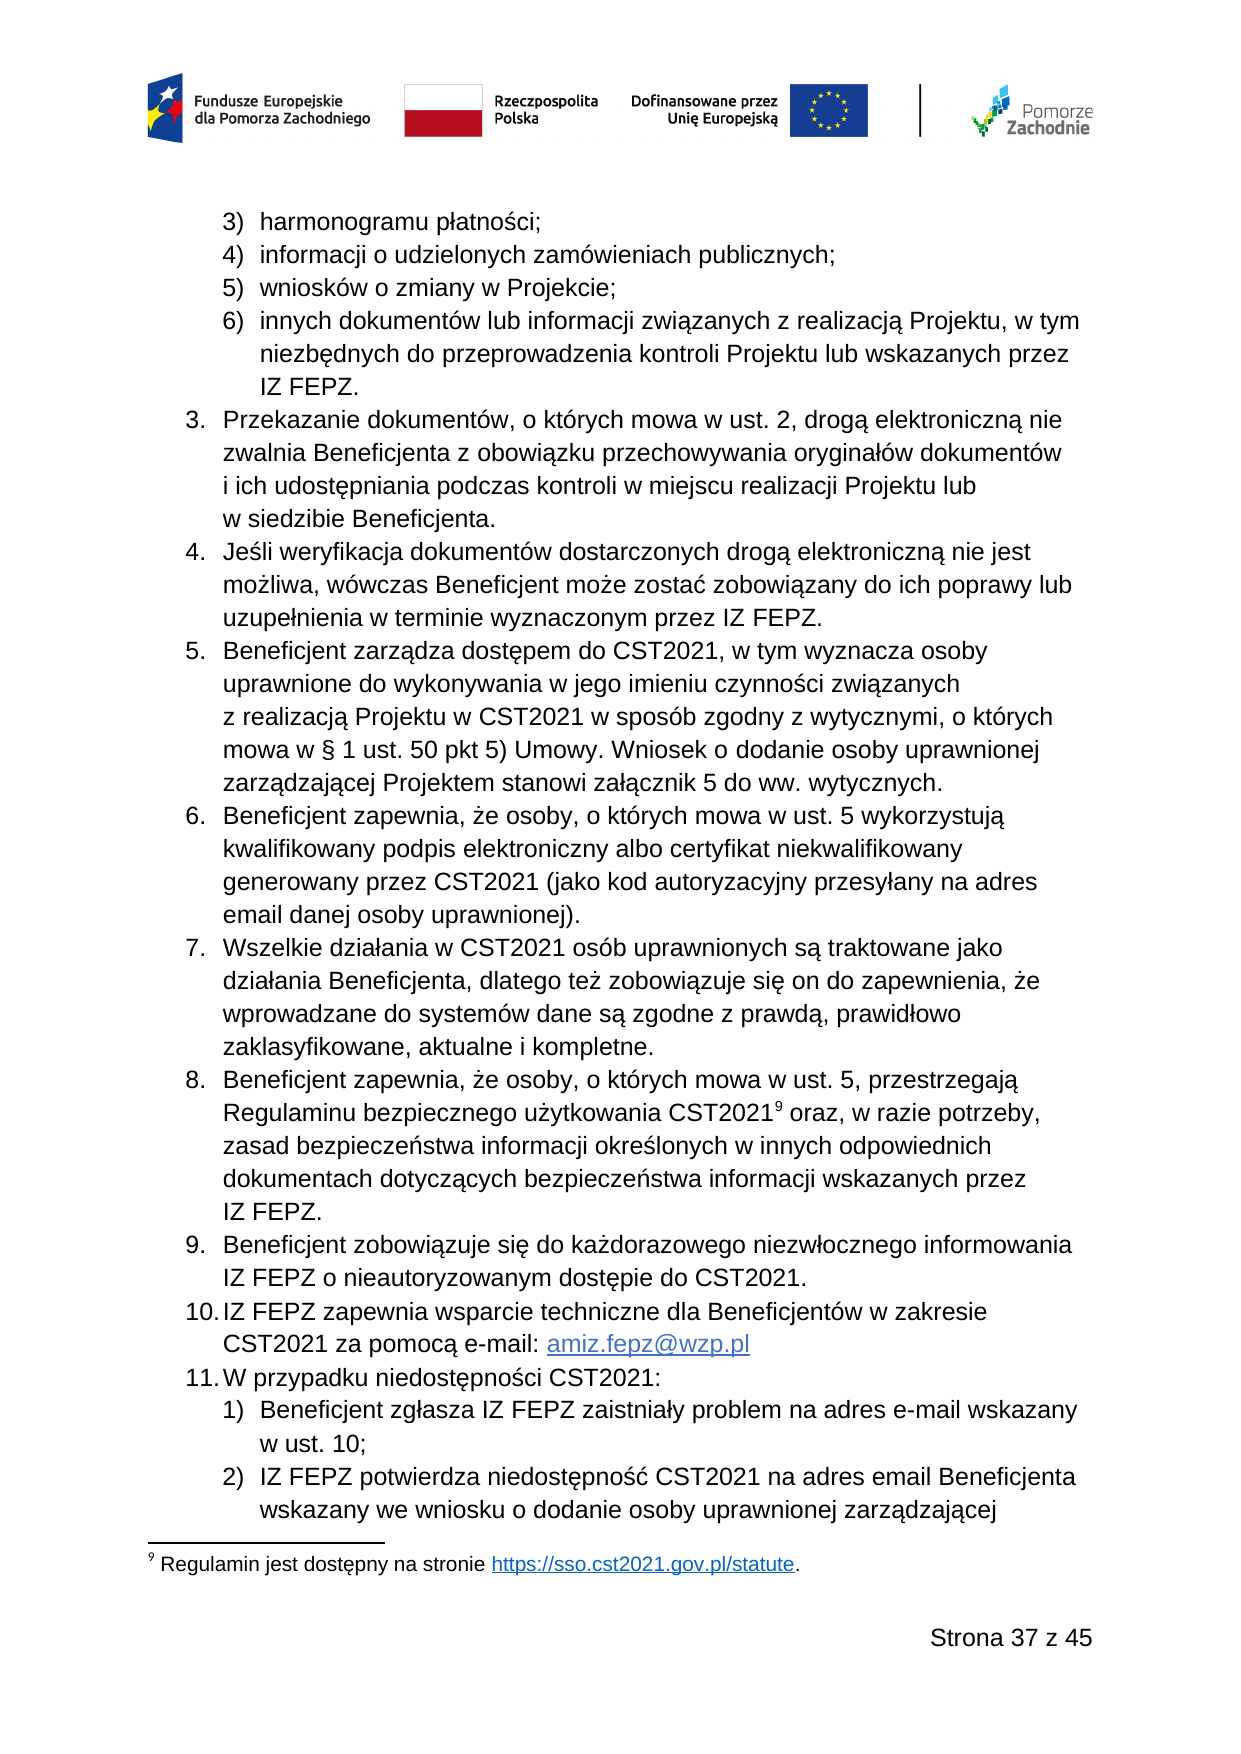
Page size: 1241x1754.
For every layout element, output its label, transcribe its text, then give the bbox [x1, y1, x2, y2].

list IZ FEPZ zapewnia wsparcie techniczne dla Beneficjentów w zakresie CST2021 za pomocą e-mail: amiz.fepz@wzp.pl [185, 1296, 1092, 1358]
text Jeśli weryfikacja dokumentów dostarczonych drogą elektroniczną nie jest możliwa, wówczas Beneficjent może zostać zobowiązany do ich poprawy lub uzupełnienia w terminie wyznaczonym przez IZ FEPZ. [185, 537, 1092, 632]
list informacji o udzielonych zamówieniach publicznych; [222, 240, 1092, 268]
list Beneficjent zarządza dostępem do CST2021, w tym wyznacza osoby uprawnione do wykonywania w jego imieniu czynności związanych z realizacją Projektu w CST2021 w sposób zgodny z wytycznymi, o których mowa w § 1 ust. 50 pkt 5) Umowy. Wniosek o dodanie osoby uprawnionej zarządzającej Projektem stanowi załącznik 5 do ww. wytycznych. [185, 636, 1092, 797]
list harmonogramu płatności; [222, 207, 1092, 236]
list Beneficjent zgłasza IZ FEPZ zaistniały problem na adres e-mail wskazany w ust. 10; [222, 1396, 1092, 1457]
list Przekazanie dokumentów, o których mowa w ust. 2, drogą elektroniczną nie zwalnia Beneficjenta z obowiązku przechowywania oryginałów dokumentów i ich udostępniania podczas kontroli w miejscu realizacji Projektu lub w siedzibie Beneficjenta. [185, 405, 1092, 533]
list wniosków o zmiany w Projekcie; [222, 273, 1092, 302]
list W przypadku niedostępności CST2021: [185, 1362, 1092, 1391]
list Wszelkie działania w CST2021 osób uprawnionych są traktowane jako działania Beneficjenta, dlatego też zobowiązuje się on do zapewnienia, że wprowadzane do systemów dane są zgodne z prawdą, prawidłowo zaklasyfikowane, aktualne i kompletne. [185, 933, 1092, 1061]
picture [147, 73, 1093, 143]
list Beneficjent zobowiązuje się do każdorazowego niezwłocznego informowania IZ FEPZ o nieautoryzowanym dostępie do CST2021. [185, 1230, 1092, 1292]
list Beneficjent zapewnia, że osoby, o których mowa w ust. 5 wykorzystują kwalifikowany podpis elektroniczny albo certyfikat niekwalifikowany generowany przez CST2021 (jako kod autoryzacyjny przesyłany na adres email danej osoby uprawnionej). [185, 801, 1092, 929]
list innych dokumentów lub informacji związanych z realizacją Projektu, w tym niezbędnych do przeprowadzenia kontroli Projektu lub wskazanych przez IZ FEPZ. [222, 306, 1092, 401]
list Beneficjent zapewnia, że osoby, o których mowa w ust. 5, przestrzegają Regulaminu bezpiecznego użytkowania CST2021 oraz, w razie potrzeby, zasad bezpieczeństwa informacji określonych w innych odpowiednich dokumentach dotyczących bezpieczeństwa informacji wskazanych przez IZ FEPZ. [185, 1065, 1092, 1226]
